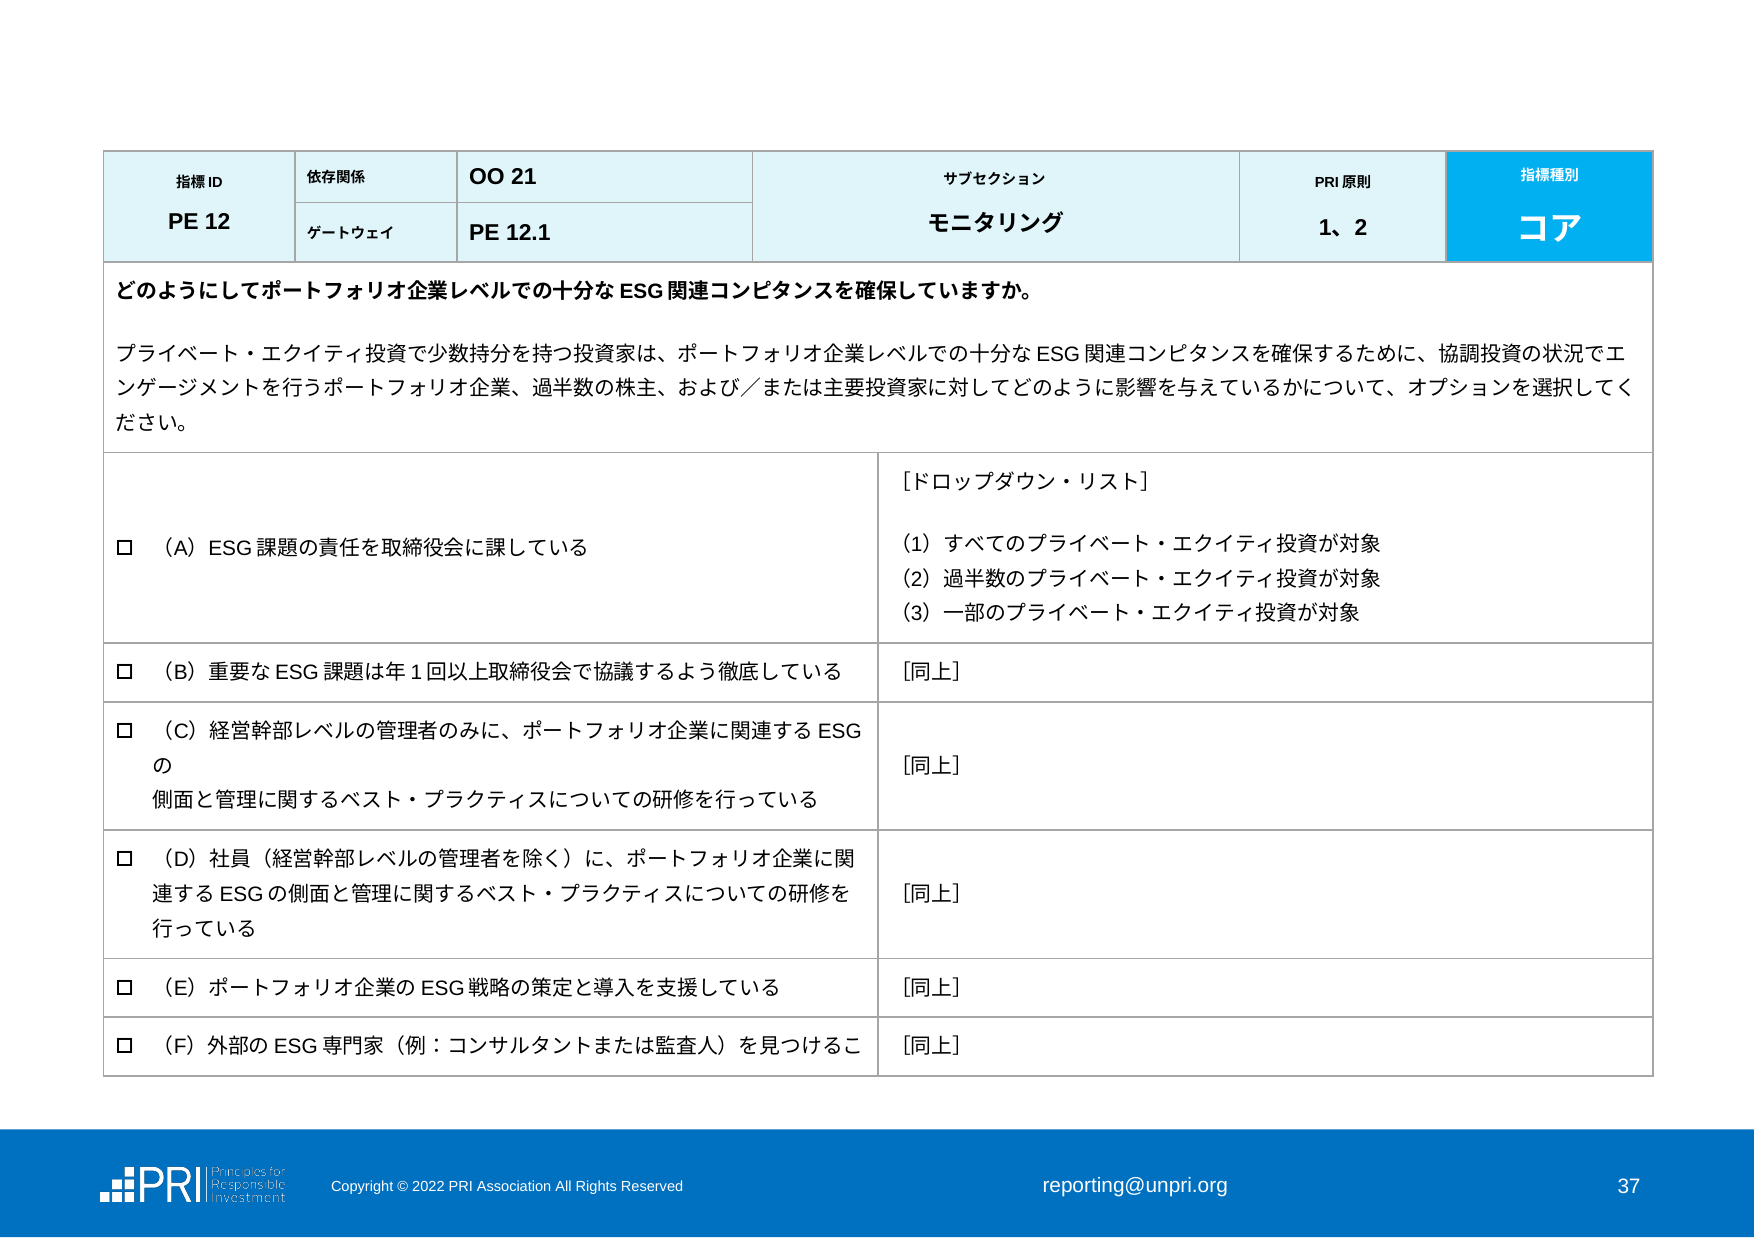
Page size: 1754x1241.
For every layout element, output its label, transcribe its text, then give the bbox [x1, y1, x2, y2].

table_cell ［同上］ [879, 644, 1652, 701]
table_header OO 21 [458, 152, 752, 201]
table_cell ［同上］ [879, 831, 1652, 957]
picture [97, 1163, 287, 1205]
table_cell どのようにしてポートフォリオ企業レベルでの十分なESG関連コンピタンスを確保していますか。 プライベート・エクイティ投資で少数持分を持つ投資家は、ポートフォリオ企業レベルでの十分なESG関連コンピタンスを確保するために、協調投資の状況でエンゲージメントを行うポートフォリオ企業、過半数の株主、および／または主要投資家に対してどのように影響を与えているかについて、オプションを選択してください。 [104, 263, 1652, 452]
table_header 指標種別 コア [1447, 152, 1652, 261]
table_header サブセクション モニタリング [753, 152, 1239, 261]
table_cell （D）社員（経営幹部レベルの管理者を除く）に、ポートフォリオ企業に関連するESGの側面と管理に関するベスト・プラクティスについての研修を行っている [104, 831, 877, 957]
table_cell （B）重要なESG課題は年1回以上取締役会で協議するよう徹底している [104, 644, 877, 701]
table_cell PE 12.1 [458, 203, 752, 261]
table_cell ゲートウェイ [296, 203, 456, 261]
table_cell ［ドロップダウン・リスト］ （1）すべてのプライベート・エクイティ投資が対象 （2）過半数のプライベート・エクイティ投資が対象 （3）一部のプライベート・エクイティ投資が対象 [879, 453, 1652, 642]
table_cell ［同上］ [879, 1018, 1652, 1075]
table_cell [104, 1018, 877, 1075]
table_cell ［同上］ [879, 703, 1652, 829]
table_cell （E）ポートフォリオ企業のESG戦略の策定と導入を支援している [104, 959, 877, 1016]
table_cell ［同上］ [879, 959, 1652, 1016]
table_header 依存関係 [296, 152, 456, 201]
table_header 指標ID PE 12 [104, 152, 294, 261]
table_cell （C）経営幹部レベルの管理者のみに、ポートフォリオ企業に関連するESGの 側面と管理に関するベスト・プラクティスについての研修を行っている [104, 703, 877, 829]
table_header PRI原則 1、2 [1240, 152, 1445, 261]
table_cell （A）ESG課題の責任を取締役会に課している [104, 453, 877, 642]
